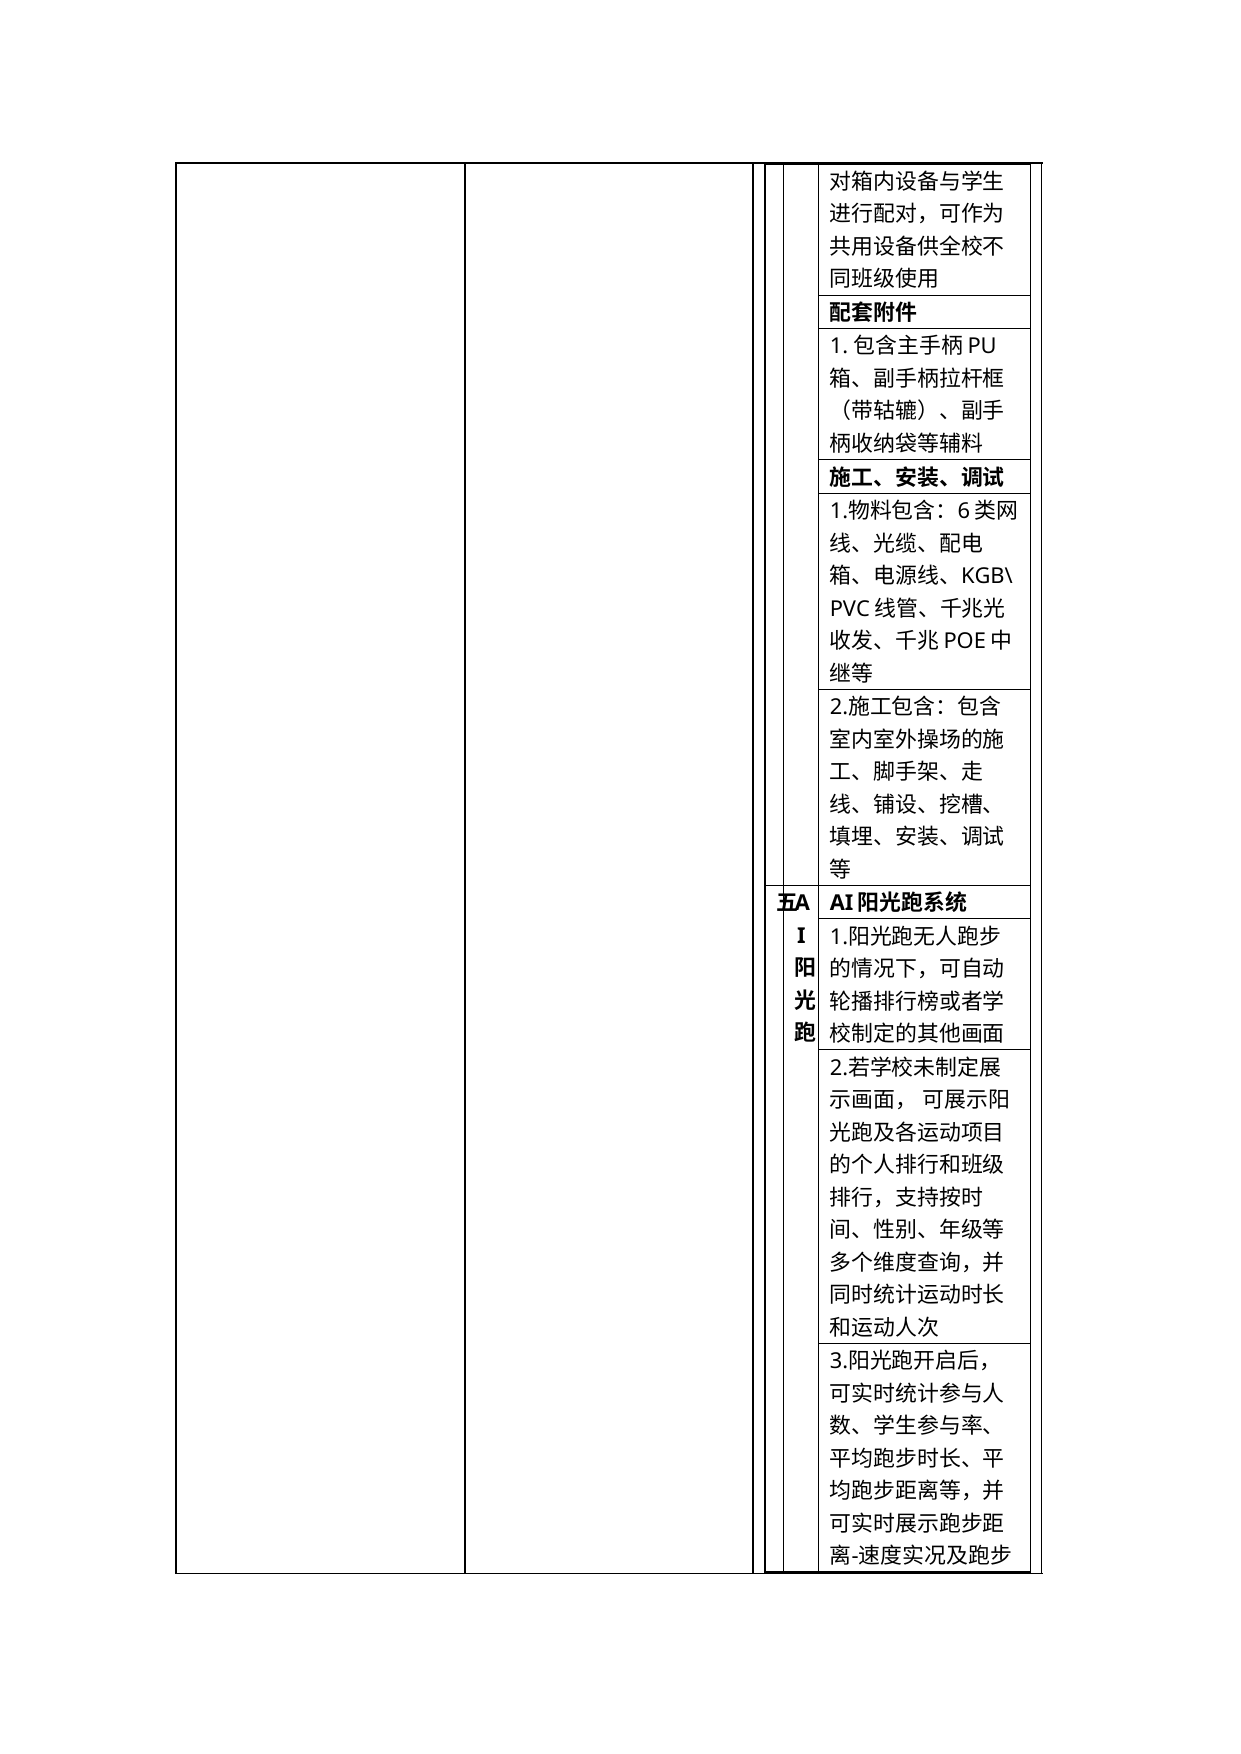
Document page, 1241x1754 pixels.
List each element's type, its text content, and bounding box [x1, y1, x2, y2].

table_cell 供应商根据本项目制定实施方案、质量保证方案、售后服务、技术培训措施等方案。 [819, 329, 1030, 459]
table_cell 1 [177, 164, 464, 1572]
table_cell 供应商根据本项目制定实施方案、质量保证方案、售后服务、技术培训措施等方案。 [819, 460, 1030, 493]
table_cell 供应商根据本项目制定实施方案、质量保证方案、售后服务、技术培训措施等方案。 [819, 296, 1030, 328]
table_cell [466, 164, 752, 1572]
table_cell 供应商根据本项目制定实施方案、质量保证方案、售后服务、技术培训措施等方案。 [819, 919, 1030, 1049]
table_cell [784, 165, 818, 885]
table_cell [784, 886, 818, 1571]
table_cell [766, 165, 783, 885]
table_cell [754, 164, 764, 1572]
table_cell 供应商根据本项目制定实施方案、质量保证方案、售后服务、技术培训措施等方案。 [819, 886, 1030, 918]
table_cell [819, 1344, 1030, 1571]
table_cell 供应商根据本项目制定实施方案、质量保证方案、售后服务、技术培训措施等方案。 [819, 494, 1030, 689]
table_cell 供应商根据本项目制定实施方案、质量保证方案、售后服务、技术培训措施等方案。 [819, 1050, 1030, 1343]
table_cell 供应商根据本项目制定实施方案、质量保证方案、售后服务、技术培训措施等方案。 [819, 690, 1030, 885]
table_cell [1031, 164, 1041, 1572]
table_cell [819, 165, 1030, 295]
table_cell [766, 886, 783, 1571]
